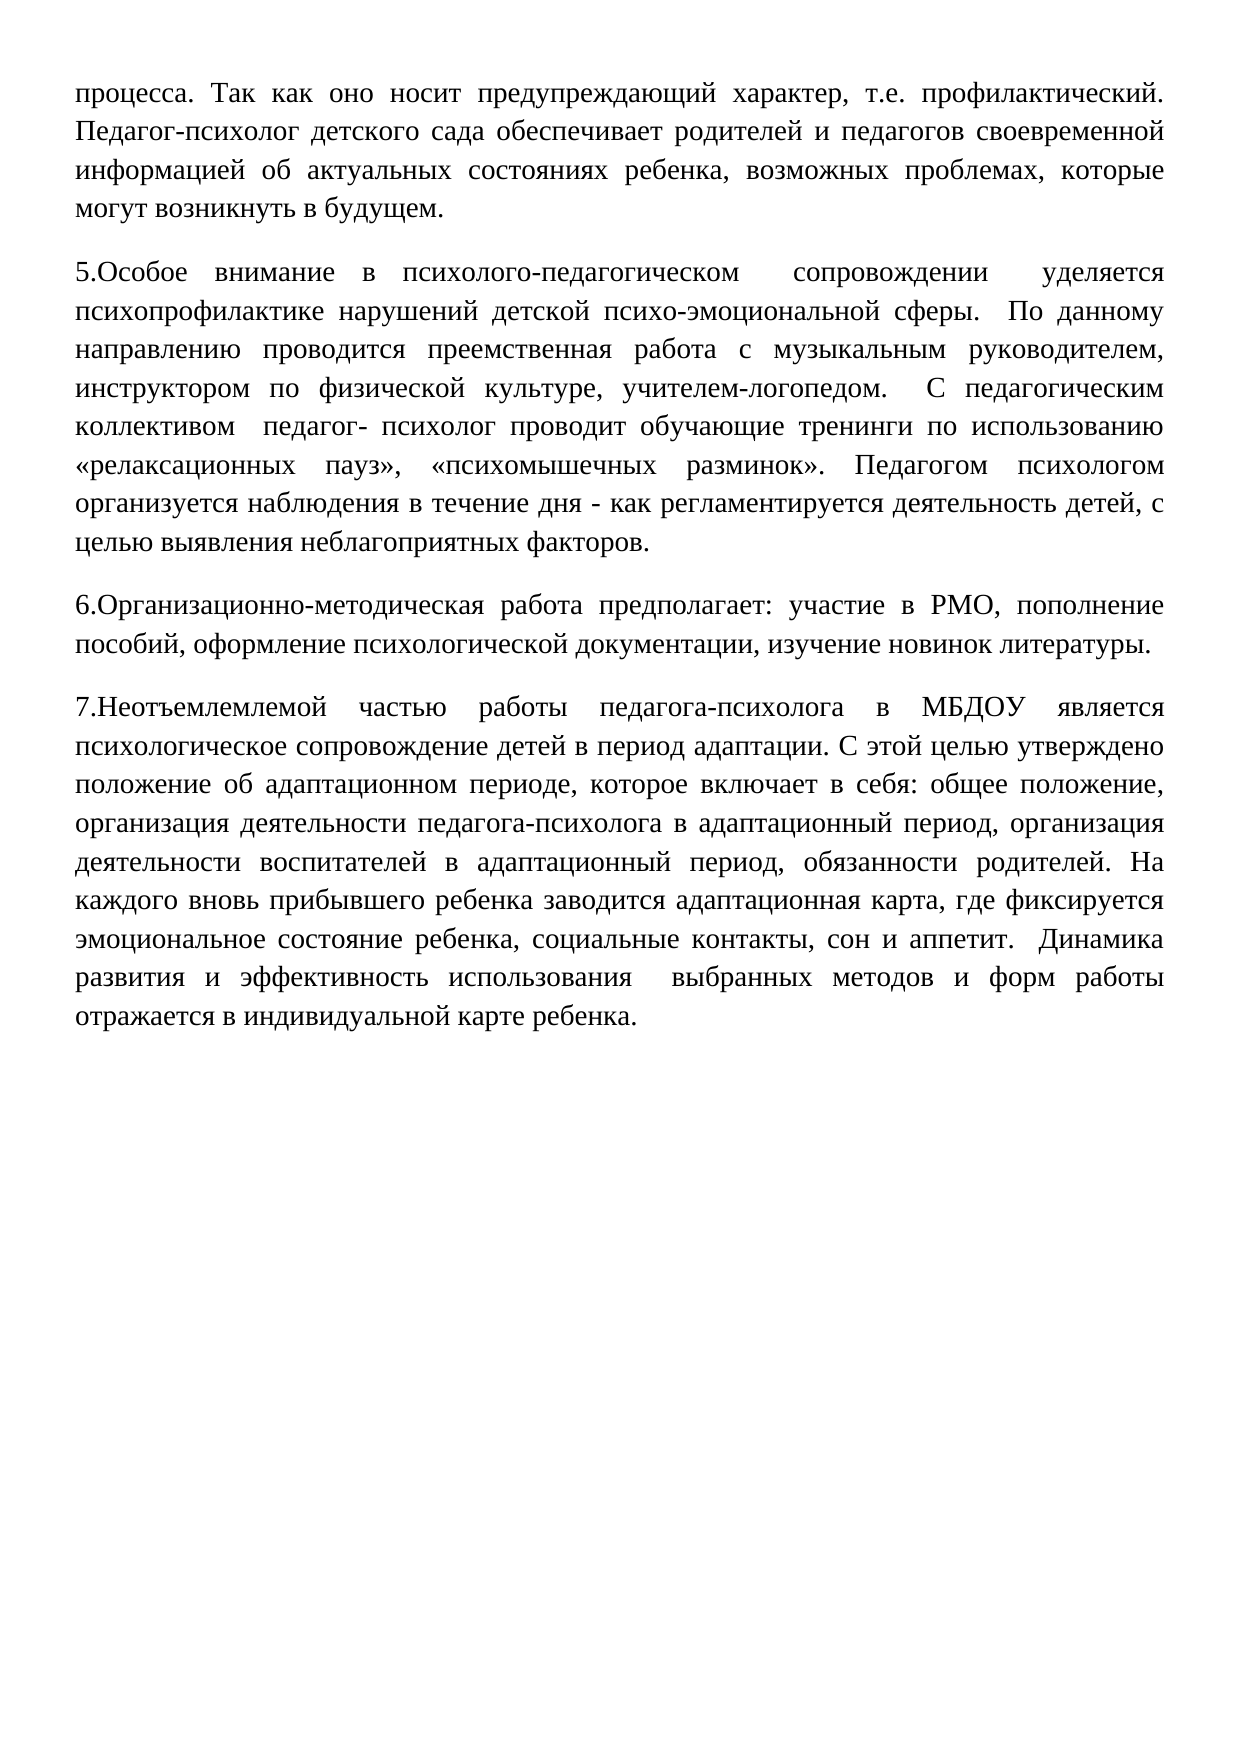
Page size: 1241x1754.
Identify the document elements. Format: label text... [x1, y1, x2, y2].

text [75, 75, 1165, 224]
text 5.Особое внимание в психолого-педагогическом сопровождении уделяется психопрофилактике нарушений детской психо-эмоциональной сферы. По данному направлению проводится преемственная работа с музыкальным руководителем, инструктором по физической культуре, учителем-логопедом. С педагогическим коллективом педагог- психолог проводит обучающие тренинги по использованию «релаксационных пауз», «психомышечных разминок». Педагогом психологом организуется наблюдения в течение дня - как регламентируется деятельность детей, с целью выявления неблагоприятных факторов. [75, 254, 1165, 557]
text 6.Организационно-методическая работа предполагает: участие в РМО, пополнение пособий, оформление психологической документации, изучение новинок литературы. [75, 587, 1165, 659]
text 7.Неотъемлемлемой частью работы педагога-психолога в МБДОУ является психологическое сопровождение детей в период адаптации. С этой целью утверждено положение об адаптационном периоде, которое включает в себя: общее положение, организация деятельности педагога-психолога в адаптационный период, организация деятельности воспитателей в адаптационный период, обязанности родителей. На каждого вновь прибывшего ребенка заводится адаптационная карта, где фиксируется эмоциональное состояние ребенка, социальные контакты, сон и аппетит. Динамика развития и эффективность использования выбранных методов и форм работы отражается в индивидуальной карте ребенка. [75, 689, 1165, 1031]
